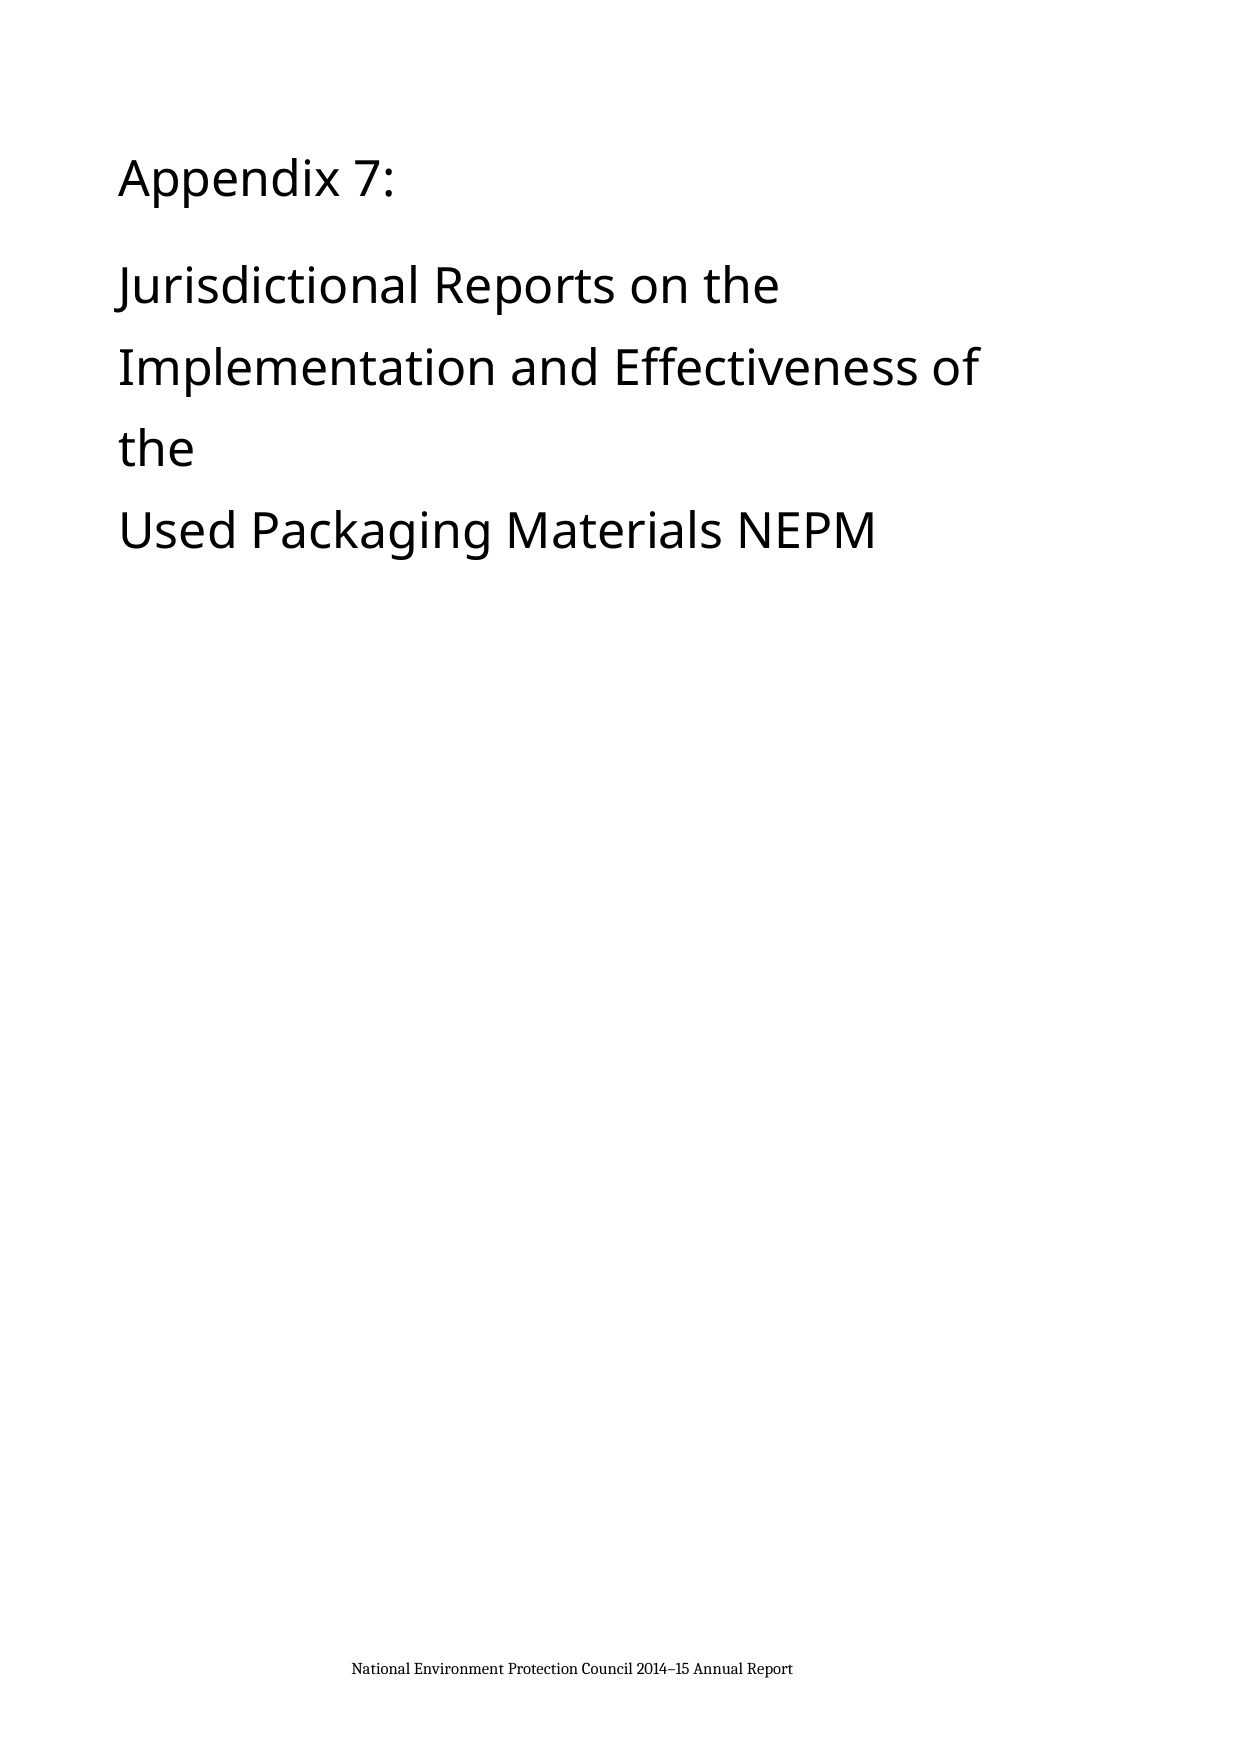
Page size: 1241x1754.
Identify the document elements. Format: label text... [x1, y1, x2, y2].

subtitle Jurisdictional Reports on the Implementation and Effectiveness of the Used Packaging Materials NEPM [118, 250, 1064, 563]
subtitle Appendix 7: [118, 143, 1064, 211]
